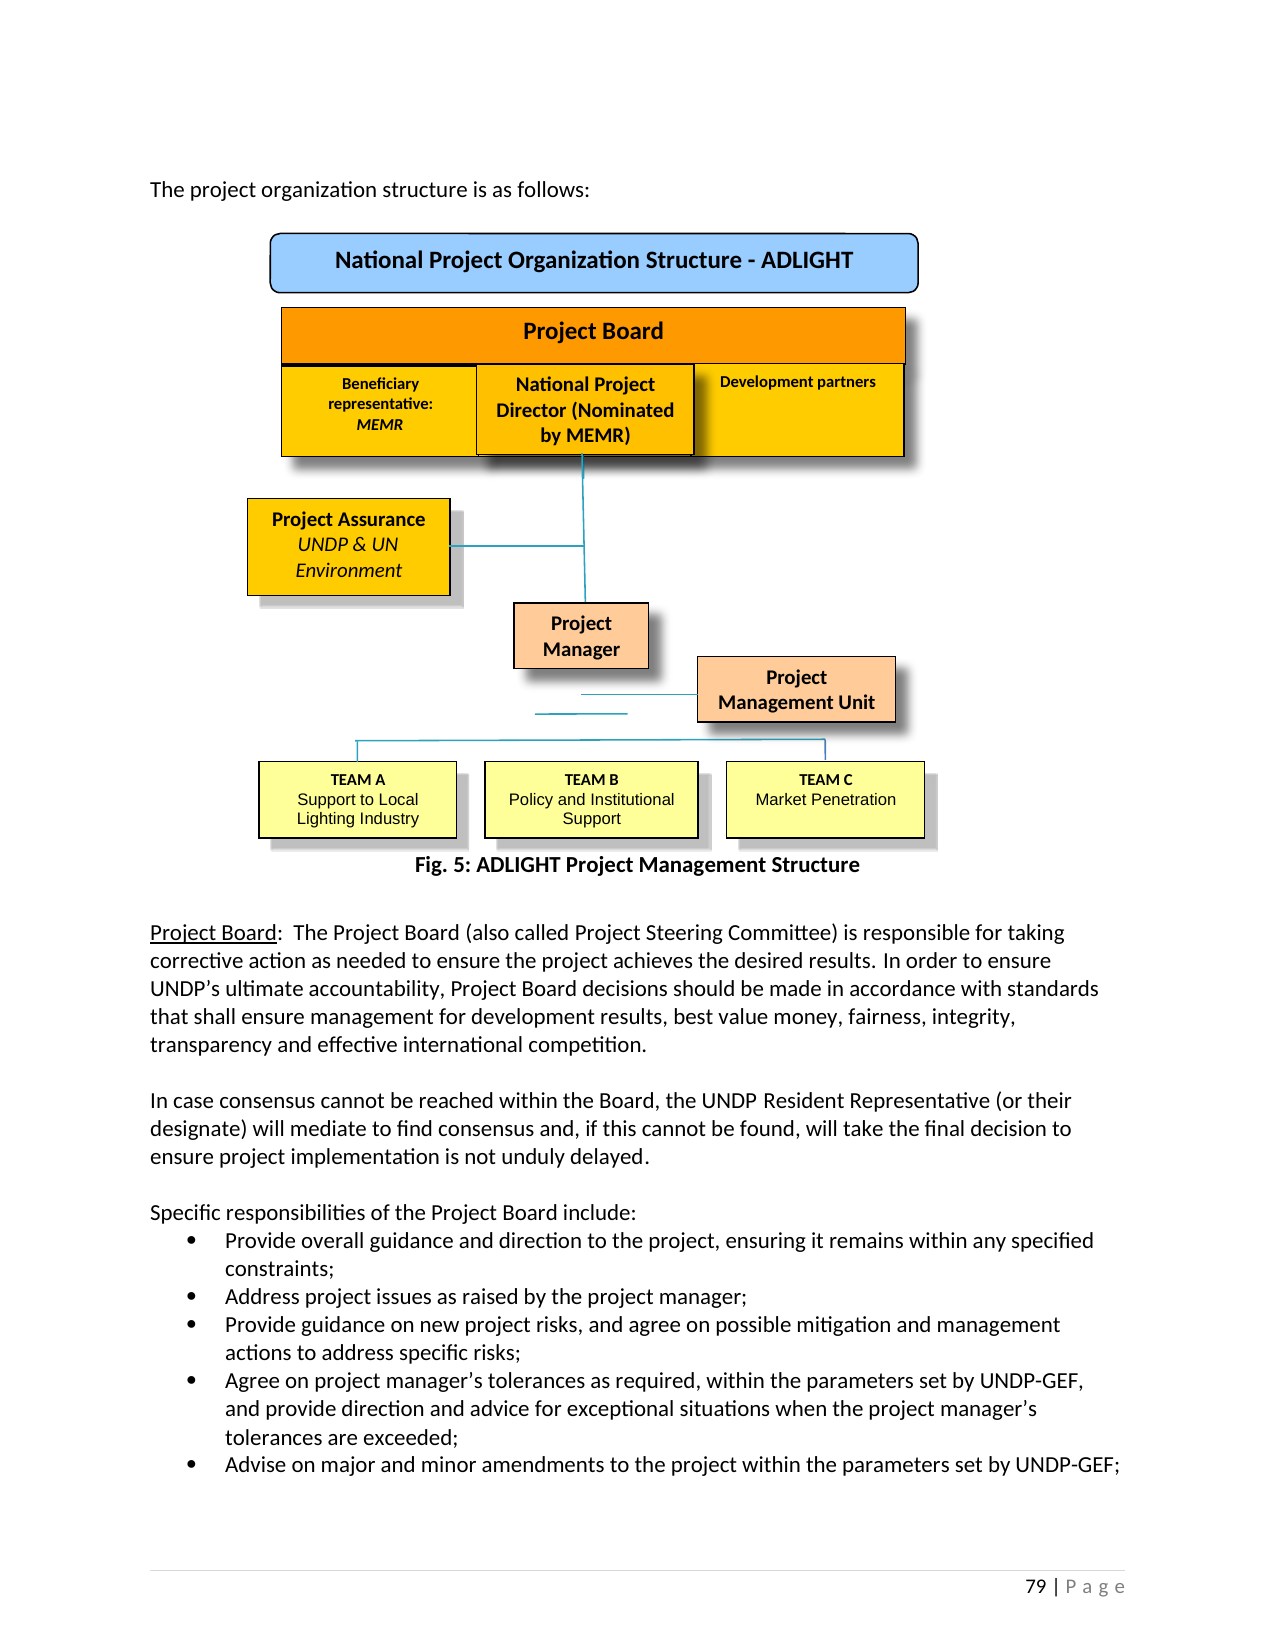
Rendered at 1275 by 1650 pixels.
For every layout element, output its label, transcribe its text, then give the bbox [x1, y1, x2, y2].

text Fig. 5: ADLIGHT Project Management Structure [150, 850, 1125, 878]
list Agree on project manager’s tolerances as required, within the parameters set by UNDP-GEF, and provide direction and advice for exceptional situations when the project manager’s tolerances are exceeded; [187, 1367, 1125, 1451]
list Provide guidance on new project risks, and agree on possible mitigation and management actions to address specific risks; [187, 1311, 1125, 1367]
text Specific responsibilities of the Project Board include: [150, 1198, 1125, 1226]
list Advise on major and minor amendments to the project within the parameters set by UNDP-GEF; [187, 1451, 1125, 1479]
list Provide overall guidance and direction to the project, ensuring it remains within any specified constraints; [187, 1226, 1125, 1282]
text Project Board: The Project Board (also called Project Steering Committee) is responsible for taking corrective action as needed to ensure the project achieves the desired results. In order to ensure UNDP’s ultimate accountability, Project Board decisions should be made in accordance with standards that shall ensure management for development results, best value money, fairness, integrity, transparency and effective international competition. [150, 918, 1125, 1058]
text The project organization structure is as follows: [150, 175, 1125, 203]
list Address project issues as raised by the project manager; [187, 1282, 1125, 1311]
text In case consensus cannot be reached within the Board, the UNDP Resident Representative (or their designate) will mediate to find consensus and, if this cannot be found, will take the final decision to ensure project implementation is not unduly delayed. [150, 1086, 1125, 1170]
